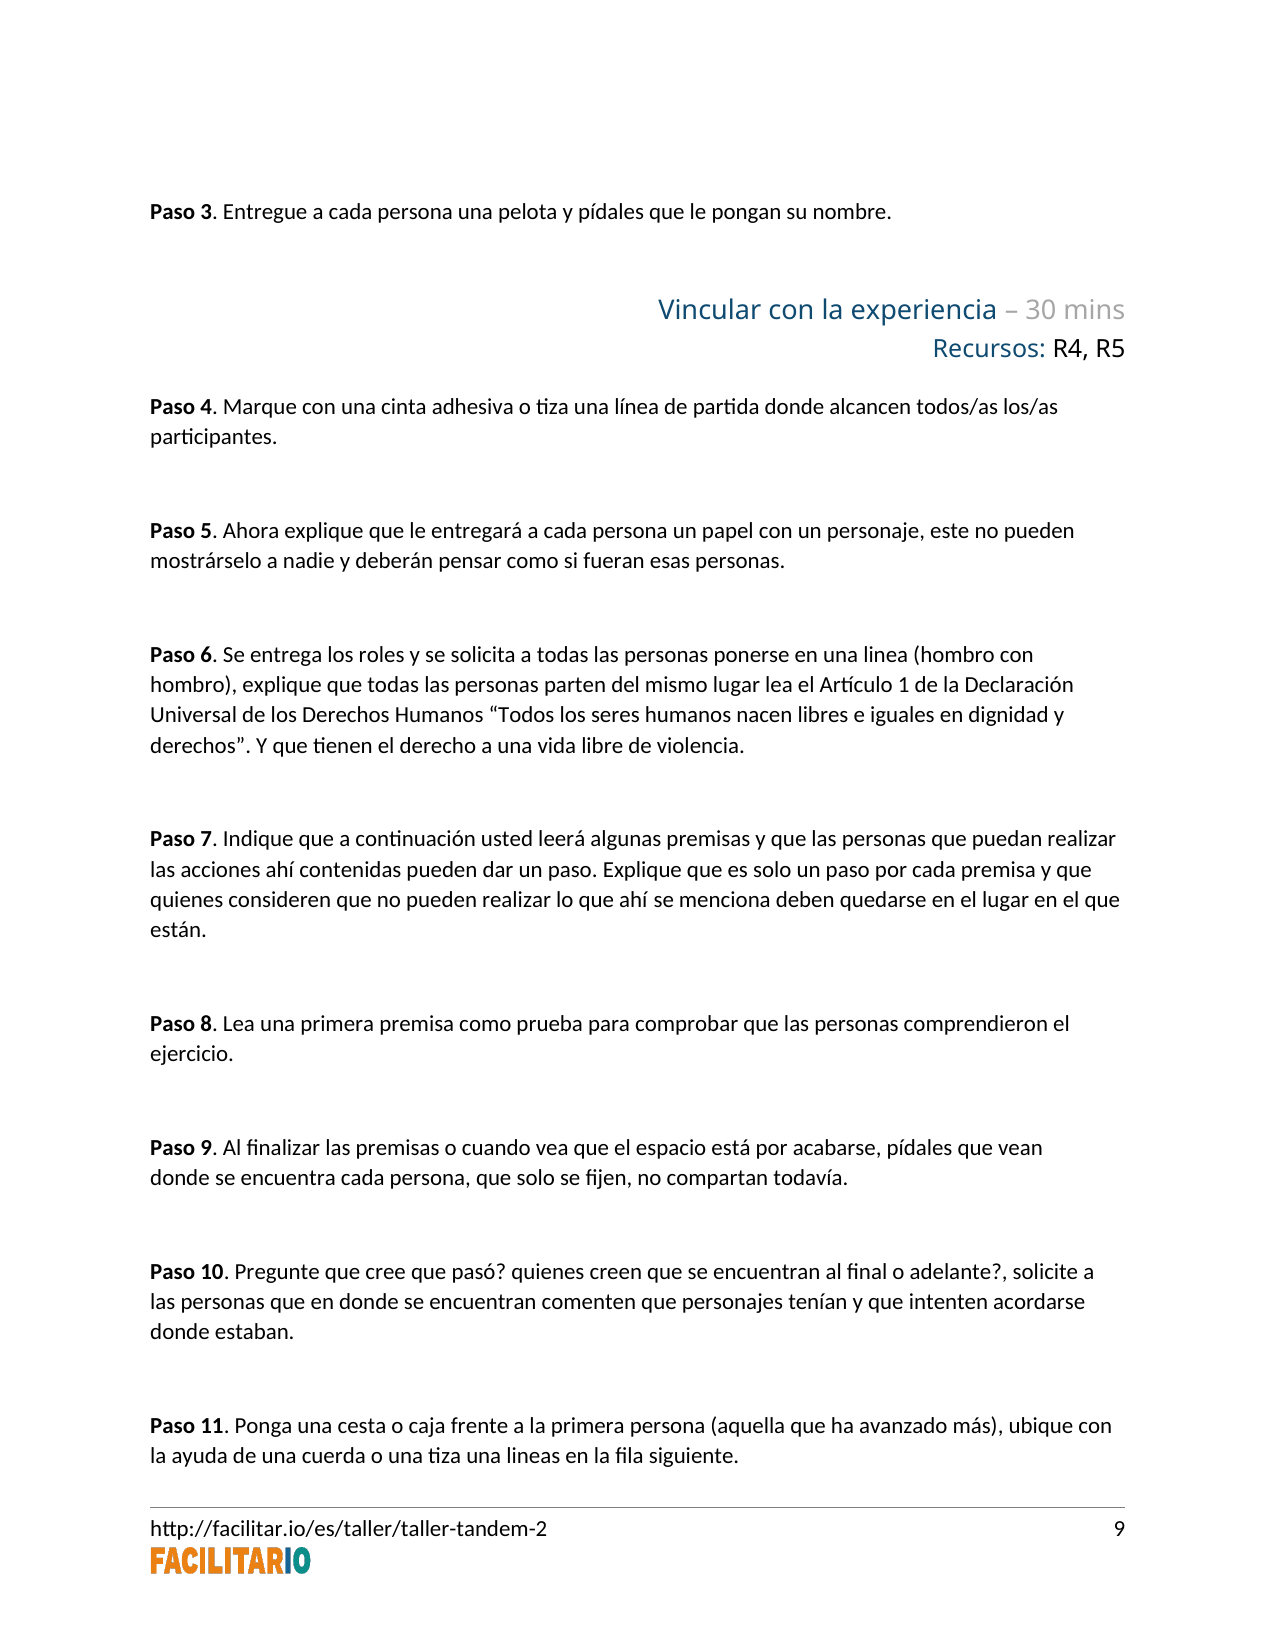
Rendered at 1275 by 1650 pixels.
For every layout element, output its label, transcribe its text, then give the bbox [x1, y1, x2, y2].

text Paso 6. Se entrega los roles y se solicita a todas las personas ponerse en una linea (hombro con hombro), explique que todas las personas parten del mismo lugar lea el Artículo 1 de la Declaración Universal de los Derechos Humanos “Todos los seres humanos nacen libres e iguales en dignidad y derechos”. Y que tienen el derecho a una vida libre de violencia. [150, 640, 1125, 759]
text Paso 4. Marque con una cinta adhesiva o tiza una línea de partida donde alcancen todos/as los/as participantes. [150, 392, 1125, 450]
text Paso 8. Lea una primera premisa como prueba para comprobar que las personas comprendieron el ejercicio. [150, 1009, 1125, 1067]
picture [145, 1544, 315, 1576]
text Paso 10. Pregunte que cree que pasó? quienes creen que se encuentran al final o adelante?, solicite a las personas que en donde se encuentran comenten que personajes tenían y que intenten acordarse donde estaban. [150, 1257, 1125, 1345]
text Paso 11. Ponga una cesta o caja frente a la primera persona (aquella que ha avanzado más), ubique con la ayuda de una cuerda o una tiza una lineas en la fila siguiente. [150, 1411, 1125, 1469]
text Paso 7. Indique que a continuación usted leerá algunas premisas y que las personas que puedan realizar las acciones ahí contenidas pueden dar un paso. Explique que es solo un paso por cada premisa y que quienes consideren que no pueden realizar lo que ahí se menciona deben quedarse en el lugar en el que están. [150, 824, 1125, 943]
text Paso 3. Entregue a cada persona una pelota y pídales que le pongan su nombre. [150, 197, 1125, 225]
text Paso 9. Al finalizar las premisas o cuando vea que el espacio está por acabarse, pídales que vean donde se encuentra cada persona, que solo se fijen, no compartan todavía. [150, 1133, 1125, 1191]
subtitle Vincular con la experiencia – 30 mins [150, 291, 1125, 327]
text Recursos: R4, R5 [150, 330, 1125, 364]
text Paso 5. Ahora explique que le entregará a cada persona un papel con un personaje, este no pueden mostrárselo a nadie y deberán pensar como si fueran esas personas. [150, 516, 1125, 574]
